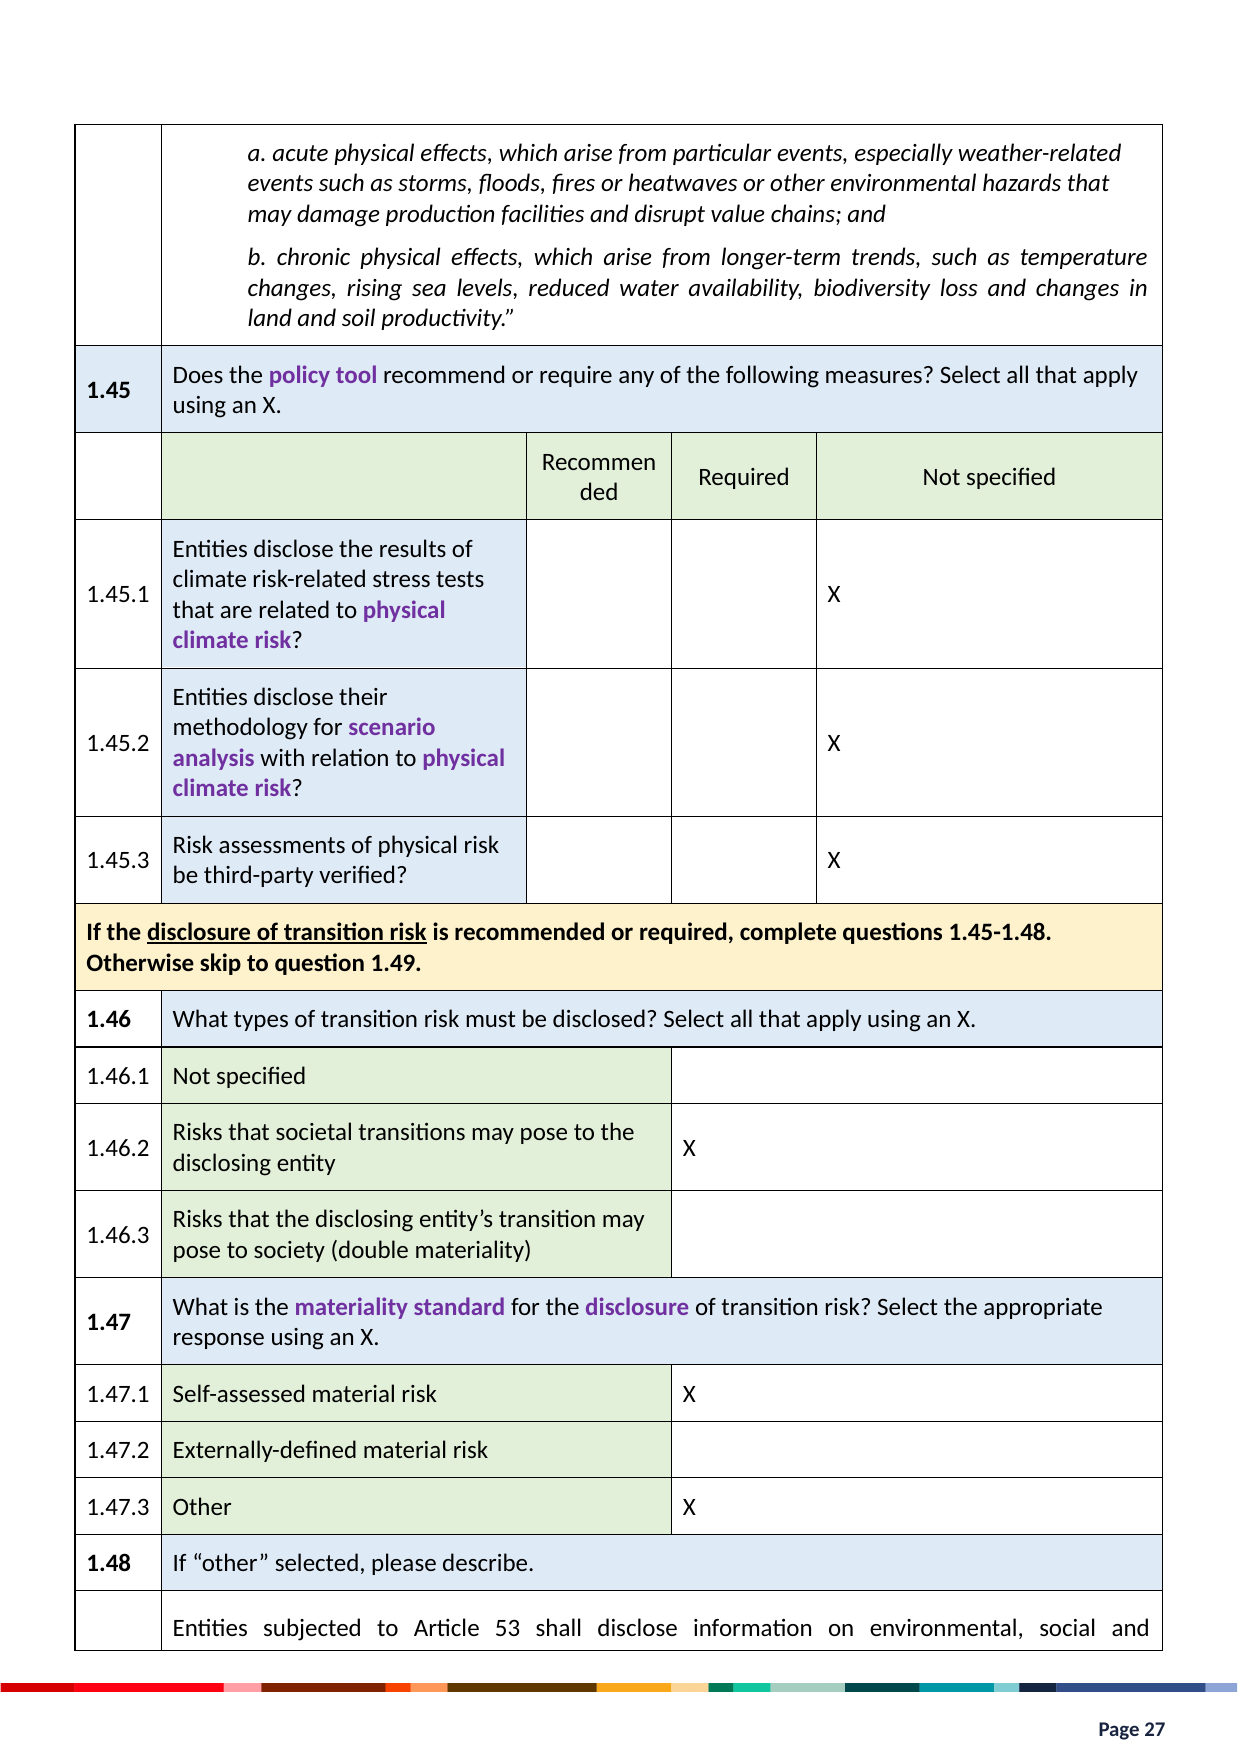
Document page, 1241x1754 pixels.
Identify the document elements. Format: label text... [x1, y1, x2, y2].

table_cell X [817, 669, 1162, 816]
table_cell 1.47.1 [76, 1365, 161, 1421]
table_cell [672, 1048, 1162, 1103]
table_cell Risks that societal transitions may pose to the disclosing entity [162, 1104, 671, 1190]
table_cell Risks that the disclosing entity’s transition may pose to society (double materiality) [162, 1191, 671, 1277]
table_cell X [817, 520, 1162, 667]
table_cell Entities disclose their methodology for scenario analysis with relation to physical climate risk? [162, 669, 526, 816]
table_cell 1.47.3 [76, 1478, 161, 1534]
table_cell [527, 669, 671, 816]
table_cell 1.46.1 [76, 1048, 161, 1103]
table_cell [672, 669, 816, 816]
table_cell What types of transition risk must be disclosed? Select all that apply using an X. [162, 991, 1162, 1046]
table_cell X [672, 1478, 1162, 1534]
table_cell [162, 1591, 1162, 1650]
table_cell [672, 817, 816, 903]
table_cell [162, 433, 526, 519]
table_cell Other [162, 1478, 671, 1534]
table_cell If “other” selected, please describe. [162, 1535, 1162, 1590]
table_cell Not specified [817, 433, 1162, 519]
table_cell Not specified [162, 1048, 671, 1103]
table_cell [527, 520, 671, 667]
table_cell Does the policy tool recommend or require any of the following measures? Select all that apply using an X. [162, 346, 1162, 432]
table_cell 1.47 [76, 1278, 161, 1364]
table_cell [76, 1591, 161, 1650]
table_cell 1.45.3 [76, 817, 161, 903]
table_cell X [672, 1104, 1162, 1190]
table_cell 1.45.2 [76, 669, 161, 816]
picture [0, 1683, 1236, 1692]
table_cell Risk assessments of physical risk be third-party verified? [162, 817, 526, 903]
table_cell 1.45 [76, 346, 161, 432]
table_cell Self-assessed material risk [162, 1365, 671, 1421]
table_cell [76, 125, 161, 345]
table_cell [672, 520, 816, 667]
table_cell X [817, 817, 1162, 903]
table_cell Required [672, 433, 816, 519]
table_cell Externally-defined material risk [162, 1422, 671, 1477]
table_cell Recommended [527, 433, 671, 519]
table_cell X [672, 1365, 1162, 1421]
table_cell 1.47.2 [76, 1422, 161, 1477]
table_cell 1.46 [76, 991, 161, 1046]
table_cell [162, 125, 1162, 345]
table_cell [672, 1422, 1162, 1477]
table_cell 1.46.2 [76, 1104, 161, 1190]
table_cell 1.45.1 [76, 520, 161, 667]
table_cell [527, 817, 671, 903]
table_cell Entities disclose the results of climate risk-related stress tests that are related to physical climate risk? [162, 520, 526, 667]
table_cell 1.48 [76, 1535, 161, 1590]
table_cell What is the materiality standard for the disclosure of transition risk? Select the appropriate response using an X. [162, 1278, 1162, 1364]
table_cell 1.46.3 [76, 1191, 161, 1277]
table_cell If the disclosure of transition risk is recommended or required, complete questions 1.45-1.48. Otherwise skip to question 1.49. [76, 904, 1162, 990]
table_cell [672, 1191, 1162, 1277]
table_cell [76, 433, 161, 519]
